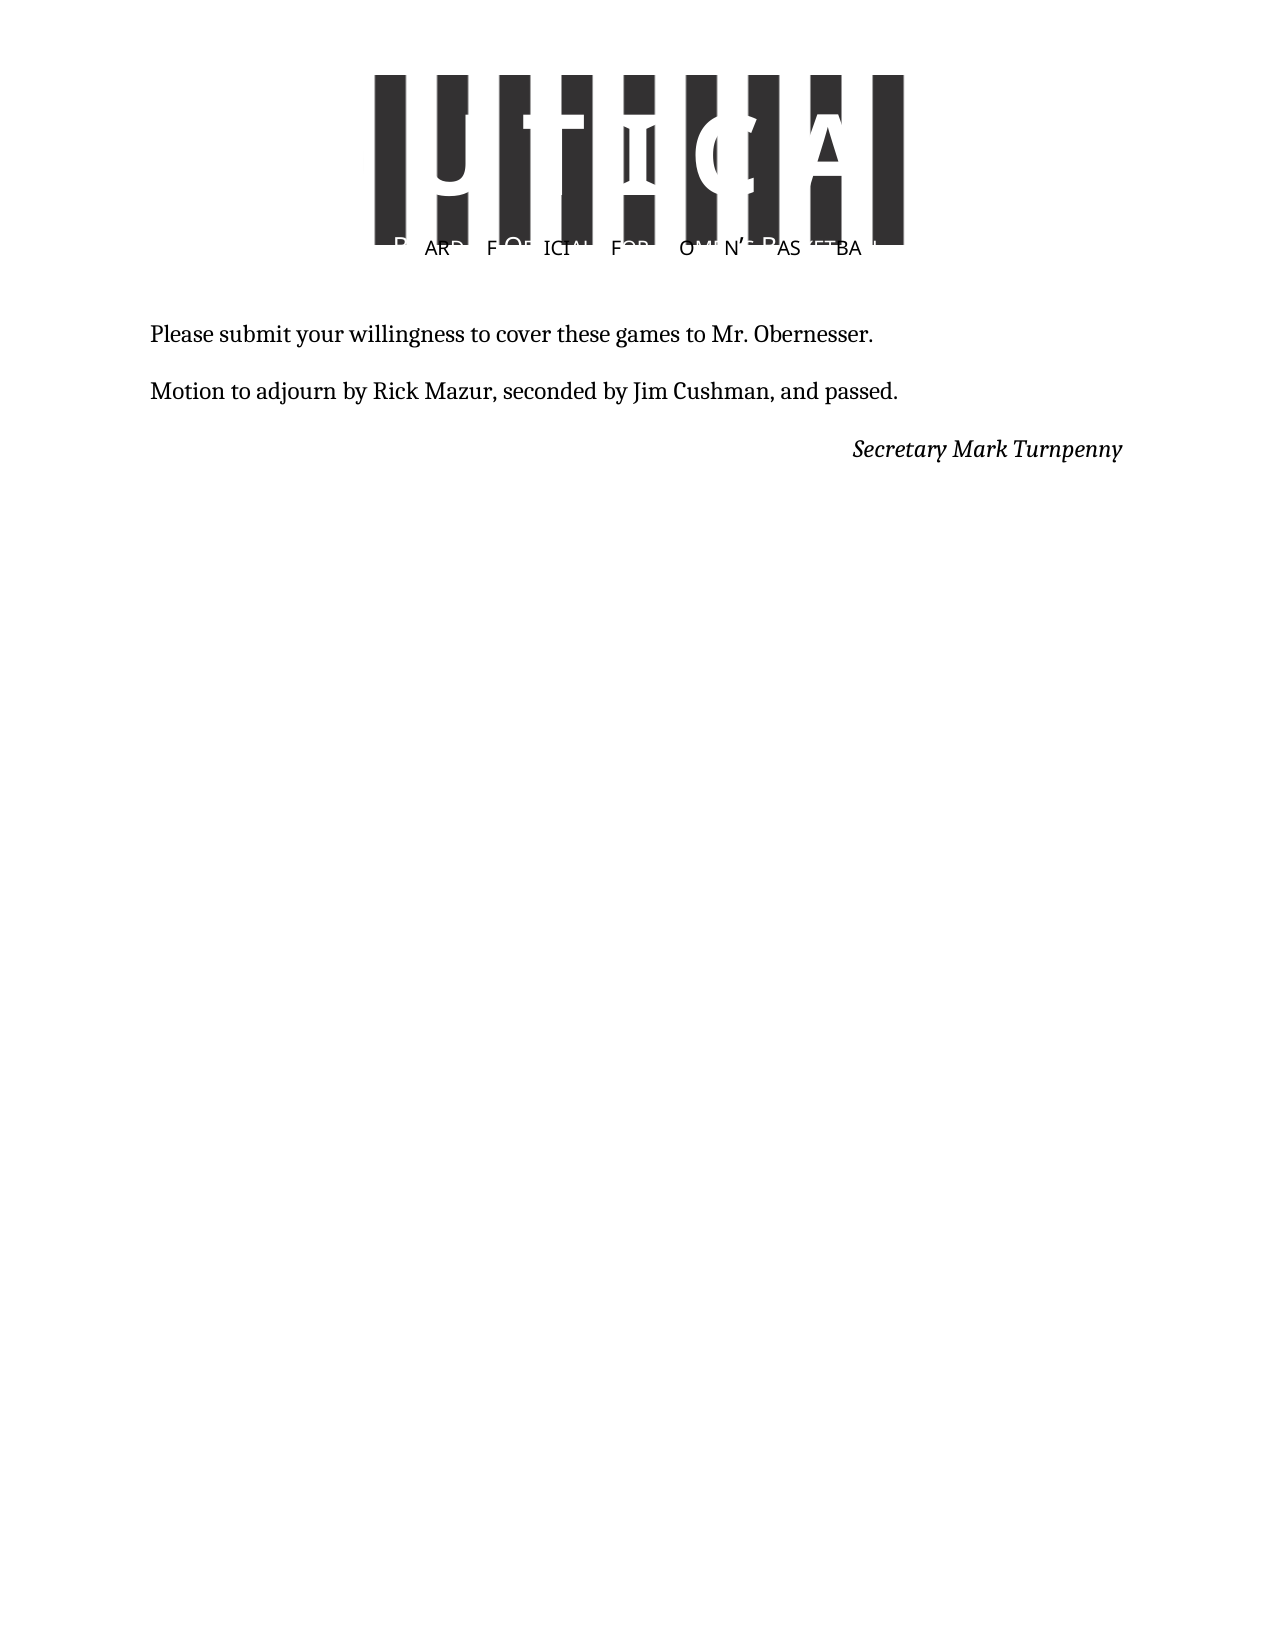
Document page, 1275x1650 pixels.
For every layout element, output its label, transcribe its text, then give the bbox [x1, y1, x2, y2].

picture [507, 239, 519, 245]
text Motion to adjourn by Rick Mazur, seconded by Jim Cushman, and passed. [150, 377, 1125, 406]
picture [363, 75, 914, 245]
text Please submit your willingness to cover these games to Mr. Obernesser. [150, 320, 1125, 348]
picture [766, 239, 773, 245]
picture [397, 239, 404, 245]
text Secretary Mark Turnpenny [150, 435, 1125, 463]
